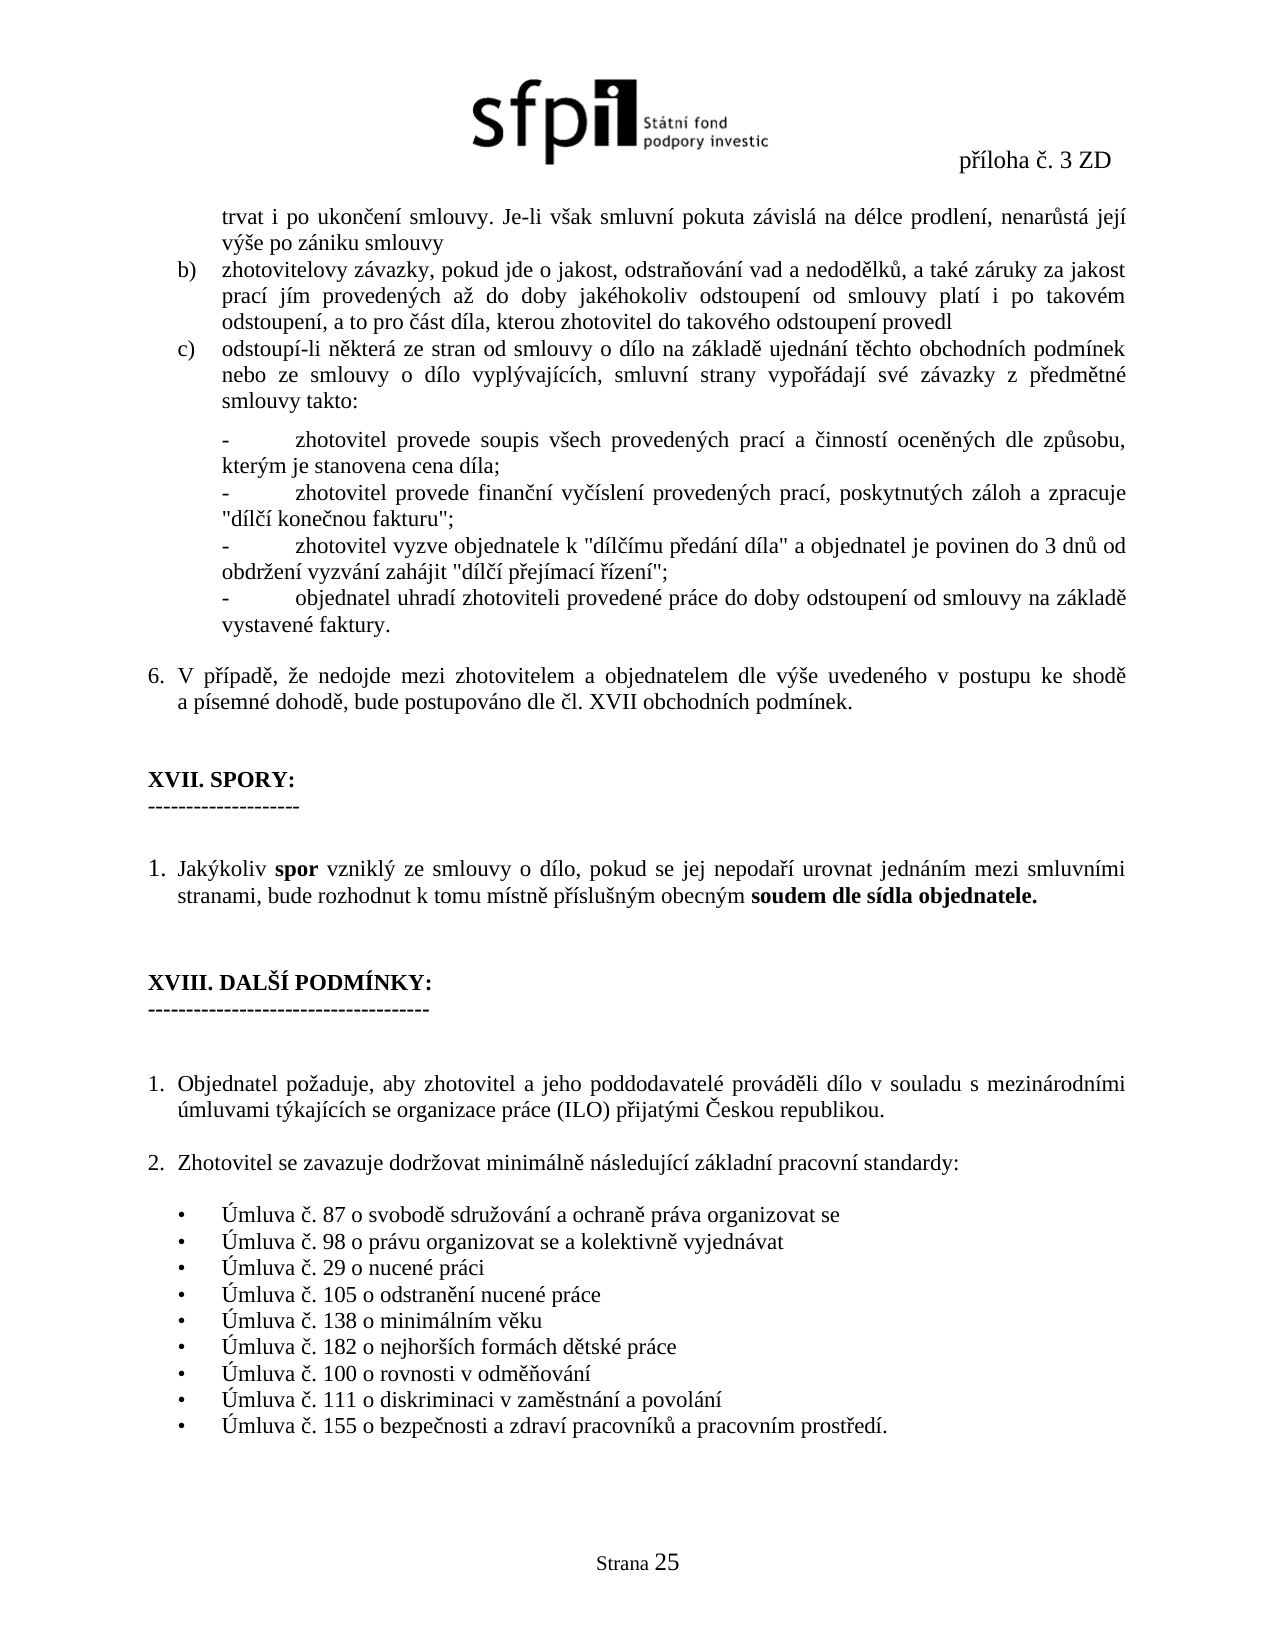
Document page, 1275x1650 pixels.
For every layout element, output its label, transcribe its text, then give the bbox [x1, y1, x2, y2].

text -------------------- [148, 792, 1127, 819]
subtitle • Úmluva č. 98 o právu organizovat se a kolektivně vyjednávat [177, 1228, 1127, 1254]
list Jakýkoliv spor vzniklý ze smlouvy o dílo, pokud se jej nepodaří urovnat jednáním mezi smluvními stranami, bude rozhodnut k tomu místně příslušným obecným soudem dle sídla objednatele. [148, 853, 1127, 908]
subtitle • Úmluva č. 138 o minimálním věku [177, 1307, 1127, 1333]
subtitle ------------------------------------- [148, 996, 1127, 1022]
subtitle • Úmluva č. 155 o bezpečnosti a zdraví pracovníků a pracovním prostředí. [177, 1412, 1127, 1439]
text - zhotovitel provede soupis všech provedených prací a činností oceněných dle způsobu, kterým je stanovena cena díla; [222, 426, 1127, 479]
subtitle • Úmluva č. 111 o diskriminaci v zaměstnání a povolání [177, 1386, 1127, 1412]
subtitle • Úmluva č. 100 o rovnosti v odměňování [177, 1360, 1127, 1386]
list • Úmluva č. 87 o svobodě sdružování a ochraně práva organizovat se [177, 1202, 1127, 1228]
list V případě, že nedojde mezi zhotovitelem a objednatelem dle výše uvedeného v postupu ke shodě a písemné dohodě, bude postupováno dle čl. XVII obchodních podmínek. [148, 662, 1127, 715]
list odstoupí-li některá ze stran od smlouvy o dílo na základě ujednání těchto obchodních podmínek nebo ze smlouvy o dílo vyplývajících, smluvní strany vypořádají své závazky z předmětné smlouvy takto: [177, 335, 1127, 414]
subtitle XVIII. DALŠÍ PODMÍNKY: [148, 969, 1127, 996]
text - zhotovitel provede finanční vyčíslení provedených prací, poskytnutých záloh a zpracuje "dílčí konečnou fakturu"; [222, 479, 1127, 532]
list zhotovitelovy závazky, pokud jde o jakost, odstraňování vad a nedodělků, a také záruky za jakost prací jím provedených až do doby jakéhokoliv odstoupení od smlouvy platí i po takovém odstoupení, a to pro část díla, kterou zhotovitel do takového odstoupení provedl [177, 256, 1127, 335]
picture [470, 73, 771, 169]
subtitle Objednatel požaduje, aby zhotovitel a jeho poddodavatelé prováděli dílo v souladu s mezinárodními úmluvami týkajících se organizace práce (ILO) přijatými Českou republikou. [148, 1070, 1127, 1122]
list Zhotovitel se zavazuje dodržovat minimálně následující základní pracovní standardy: [148, 1149, 1127, 1175]
text - zhotovitel vyzve objednatele k "dílčímu předání díla" a objednatel je povinen do 3 dnů od obdržení vyzvání zahájit "dílčí přejímací řízení"; [222, 532, 1127, 584]
subtitle • Úmluva č. 29 o nucené práci [177, 1254, 1127, 1281]
subtitle • Úmluva č. 105 o odstranění nucené práce [177, 1281, 1127, 1307]
subtitle • Úmluva č. 182 o nejhorších formách dětské práce [177, 1333, 1127, 1360]
subtitle XVII. SPORY: [148, 766, 1127, 792]
text - objednatel uhradí zhotoviteli provedené práce do doby odstoupení od smlouvy na základě vystavené faktury. [222, 584, 1127, 637]
